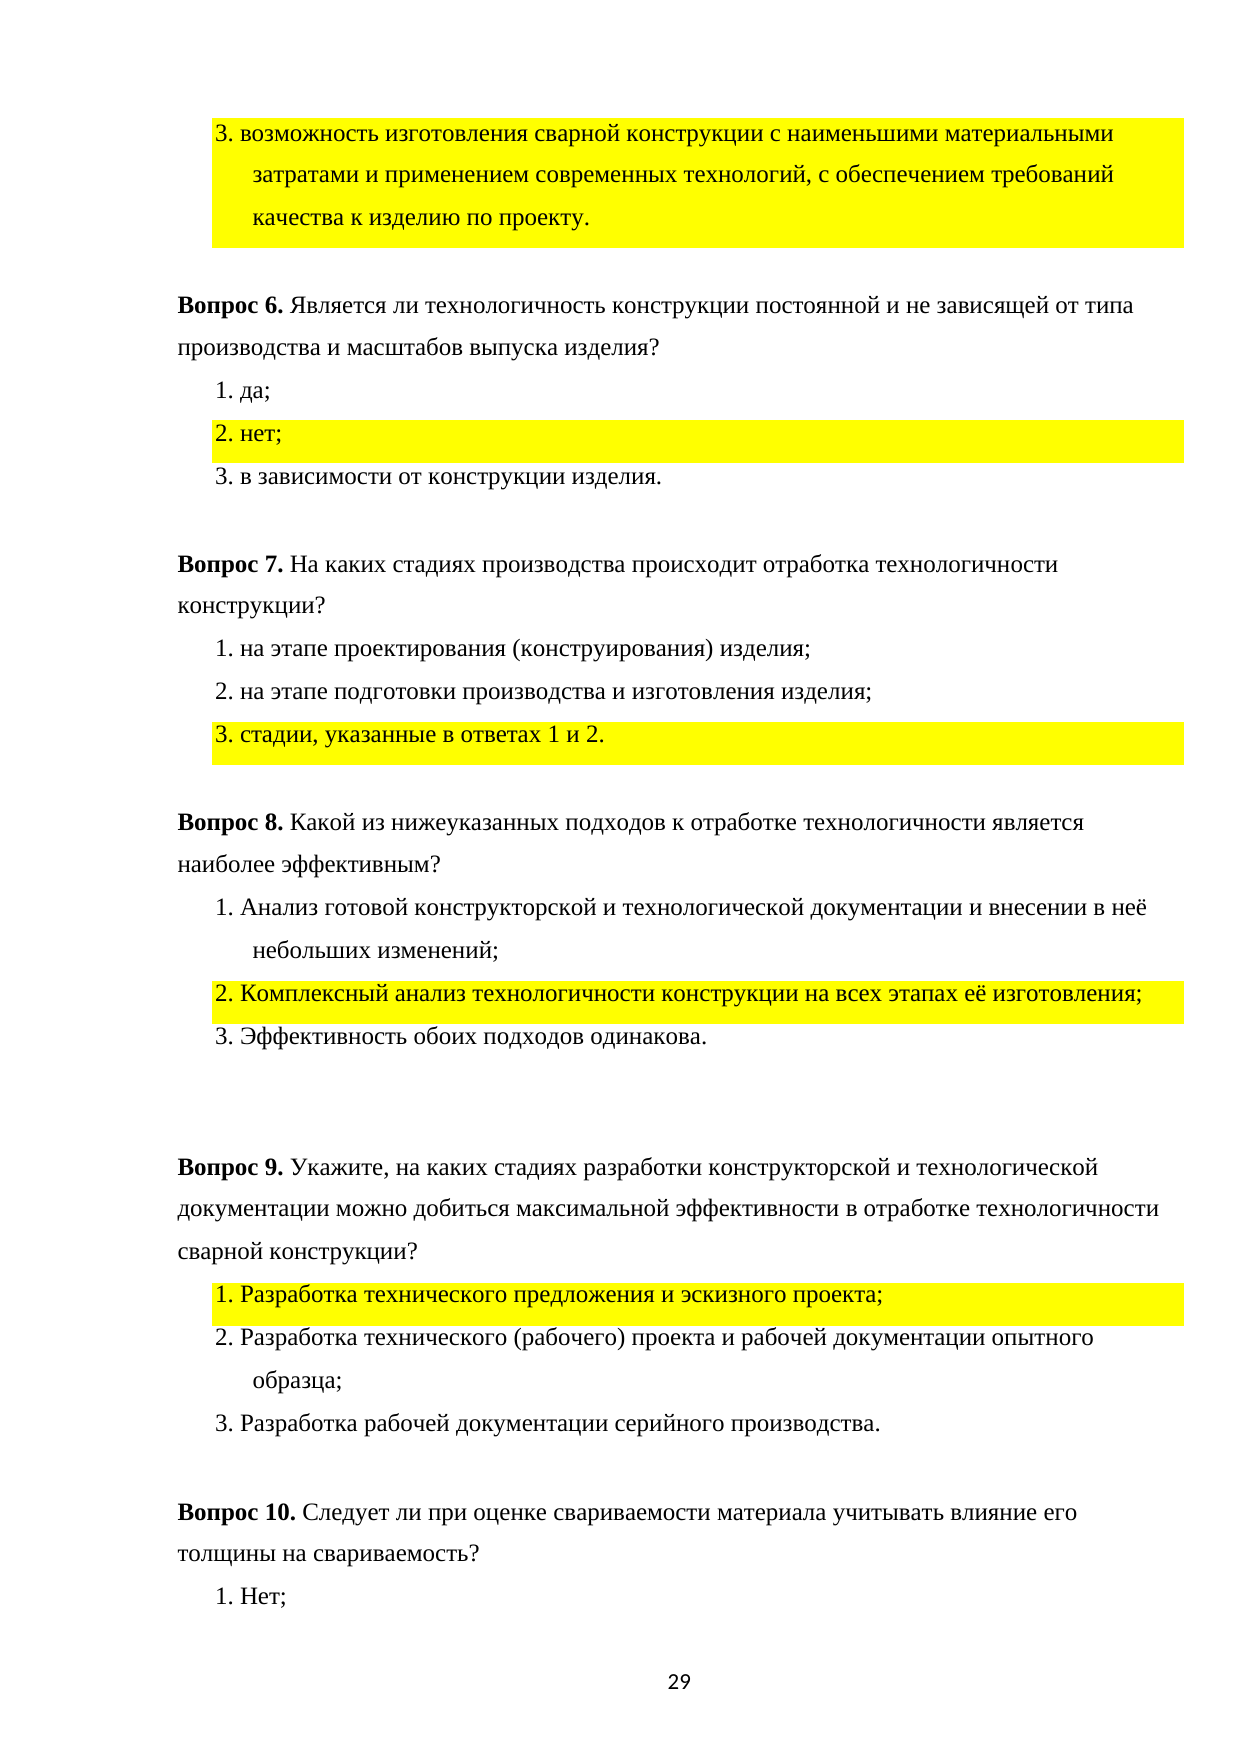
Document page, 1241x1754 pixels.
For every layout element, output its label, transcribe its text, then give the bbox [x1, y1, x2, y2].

text документации можно добиться максимальной эффективности в отработке технологичности [177, 1182, 1240, 1225]
text 29 [667, 1666, 1240, 1695]
text 1. на этапе проектирования (конструирования) изделия; [215, 622, 1240, 665]
text 1. Нет; [215, 1570, 1240, 1613]
text 1. Разработка технического предложения и эскизного проекта; [215, 1268, 1240, 1311]
text конструкции? [177, 579, 1240, 622]
text сварной конструкции? [177, 1225, 1240, 1268]
text 2. Комплексный анализ технологичности конструкции на всех этапах её изготовления; [215, 967, 1240, 1010]
text затратами и применением современных технологий, с обеспечением требований [252, 148, 1240, 192]
text Вопрос 10. Следует ли при оценке свариваемости материала учитывать влияние его [177, 1493, 1240, 1527]
text 3. в зависимости от конструкции изделия. [215, 450, 1240, 493]
text качества к изделию по проекту. [252, 192, 1240, 234]
text производства и масштабов выпуска изделия? [177, 321, 1240, 364]
text Вопрос 9. Укажите, на каких стадиях разработки конструкторской и технологической [177, 1149, 1240, 1182]
text образца; [252, 1354, 1240, 1398]
text 3. возможность изготовления сварной конструкции с наименьшими материальными [215, 116, 1240, 148]
text 2. нет; [215, 407, 1240, 450]
text 1. Анализ готовой конструкторской и технологической документации и внесении в неё [215, 881, 1240, 924]
text небольших изменений; [252, 924, 1240, 967]
text 3. Эффективность обоих подходов одинакова. [215, 1010, 1240, 1053]
text Вопрос 7. На каких стадиях производства происходит отработка технологичности [177, 546, 1240, 579]
text 3. Разработка рабочей документации серийного производства. [215, 1398, 1240, 1441]
text толщины на свариваемость? [177, 1527, 1240, 1570]
text 3. стадии, указанные в ответах 1 и 2. [215, 708, 1240, 751]
text 2. на этапе подготовки производства и изготовления изделия; [215, 665, 1240, 708]
text Вопрос 8. Какой из нижеуказанных подходов к отработке технологичности является [177, 804, 1240, 837]
text 2. Разработка технического (рабочего) проекта и рабочей документации опытного [215, 1311, 1240, 1354]
text Вопрос 6. Является ли технологичность конструкции постоянной и не зависящей от типа [177, 287, 1240, 321]
text наиболее эффективным? [177, 837, 1240, 881]
text 1. да; [215, 364, 1240, 407]
